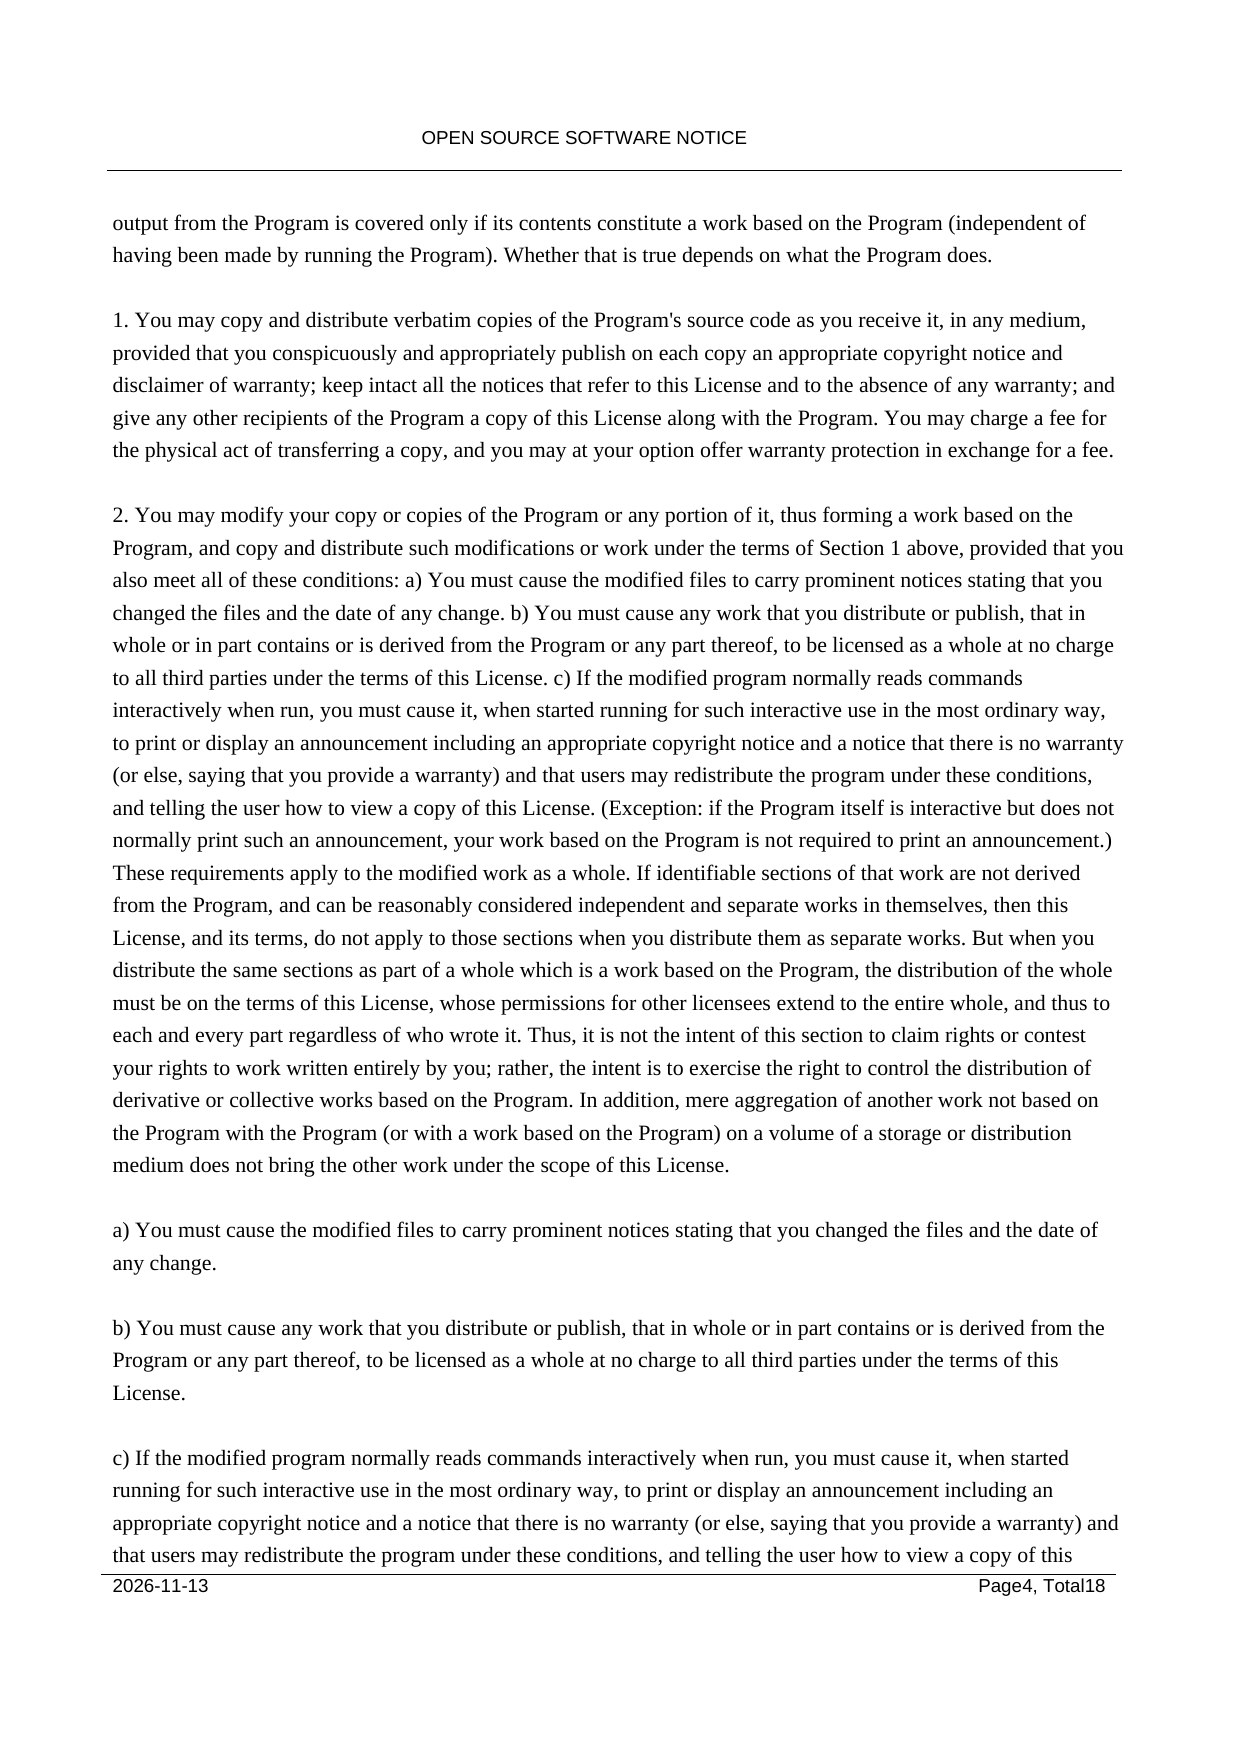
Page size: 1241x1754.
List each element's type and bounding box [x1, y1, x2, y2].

text [112, 206, 1128, 1571]
